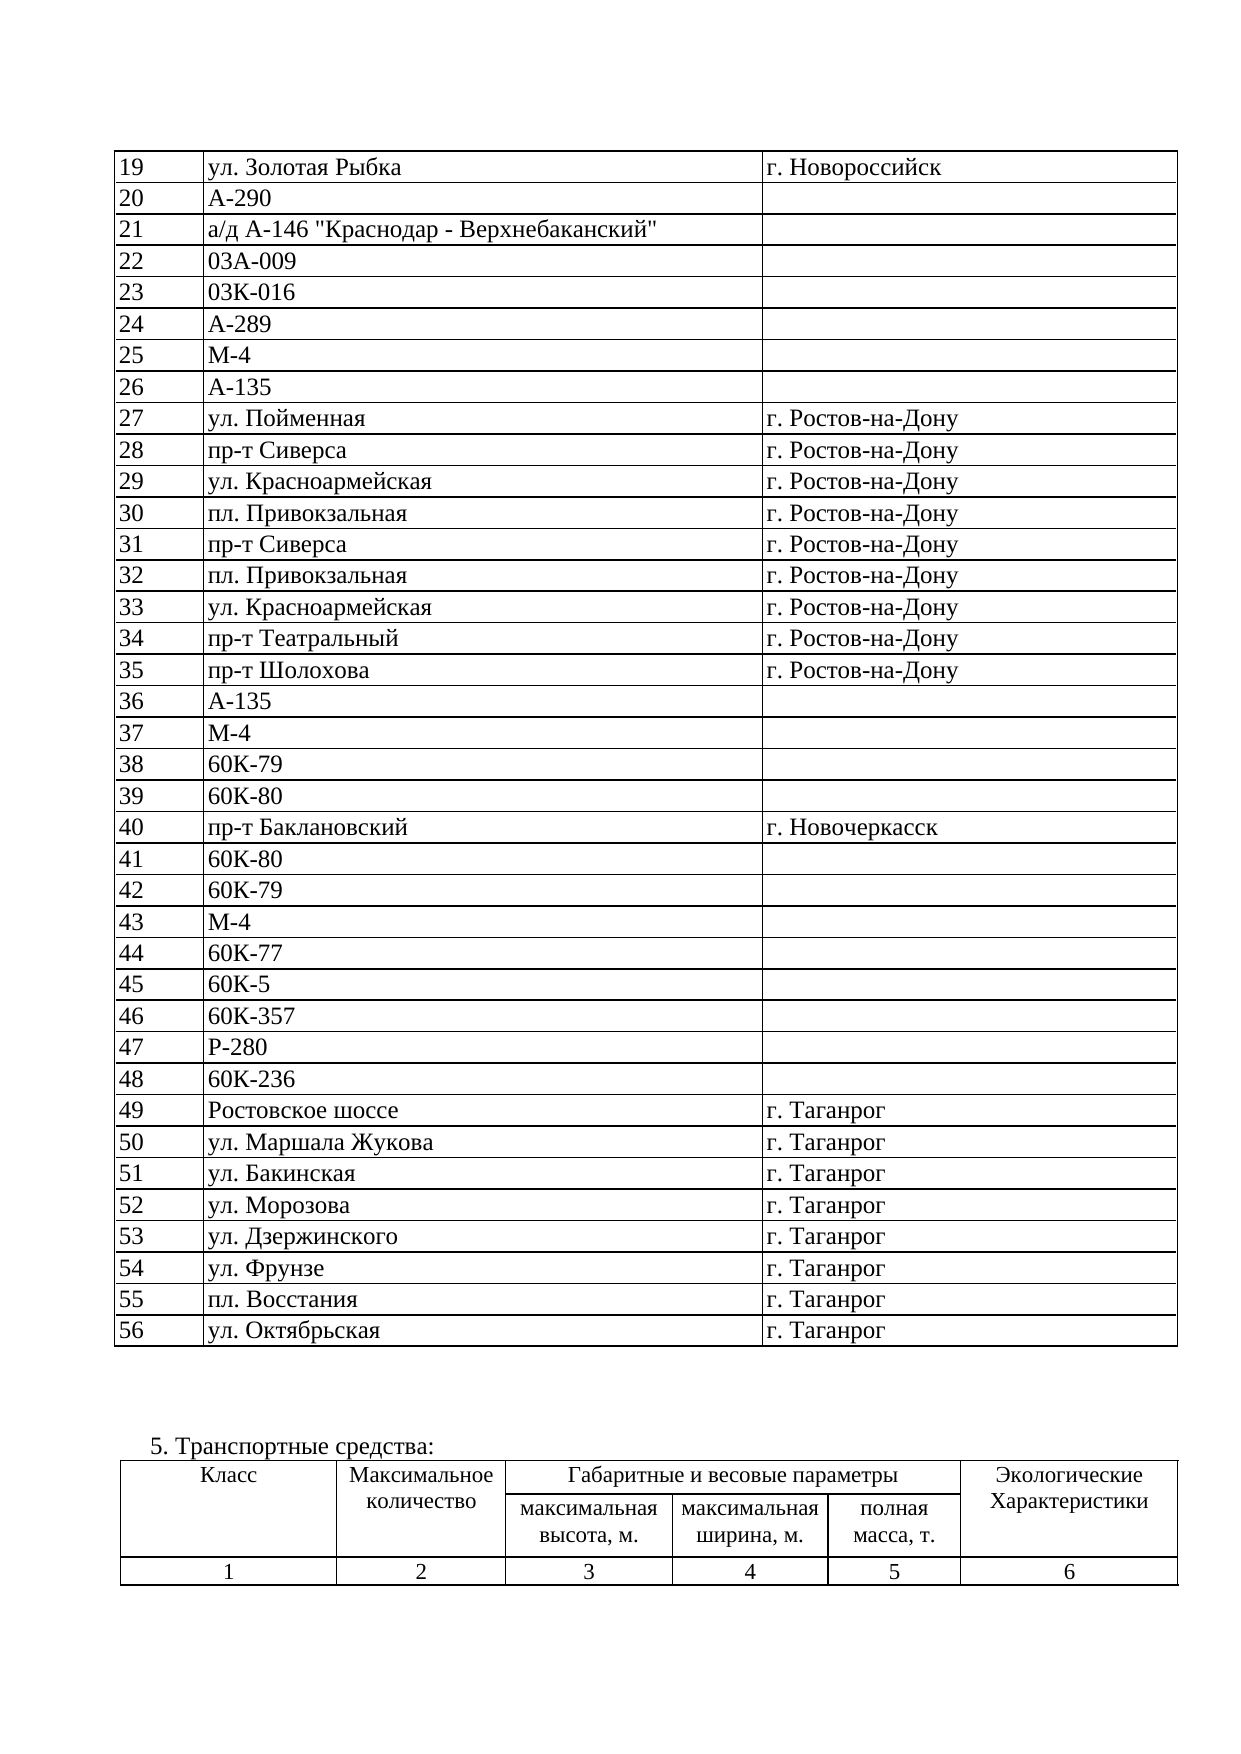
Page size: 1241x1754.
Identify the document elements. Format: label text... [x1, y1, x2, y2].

table_cell 29 [115, 466, 203, 496]
table_cell г. Ростов-на-Дону [763, 590, 1177, 622]
table_cell 60К-80 [204, 781, 762, 811]
table_header Максимальное количество [337, 1461, 505, 1556]
table_cell максимальная высота, м. [506, 1495, 672, 1556]
table_cell 38 [115, 749, 203, 779]
table_cell пл. Привокзальная [204, 561, 762, 590]
table_cell 60К-5 [204, 970, 762, 999]
table_cell ул. Морозова [204, 1190, 762, 1219]
table_header Экологические Характеристики [961, 1461, 1177, 1556]
table_cell 45 [115, 969, 203, 999]
table_cell 43 [115, 906, 203, 936]
table_cell 35 [115, 654, 203, 685]
table_cell 26 [115, 371, 203, 402]
table_cell [763, 842, 1177, 873]
table_cell г. Ростов-на-Дону [763, 622, 1177, 653]
table_cell г. Ростов-на-Дону [763, 559, 1177, 590]
table_cell 24 [115, 308, 203, 339]
table_cell г. Новороссийск [763, 152, 1177, 181]
table_cell г. Таганрог [763, 1094, 1177, 1125]
table_cell [763, 1062, 1177, 1094]
table_cell 48 [115, 1063, 203, 1094]
table_cell 31 [115, 529, 203, 559]
table_cell [763, 779, 1177, 811]
table_cell 60К-80 [204, 844, 762, 873]
table_cell ул. Фрунзе [204, 1253, 762, 1282]
table_cell 55 [115, 1284, 203, 1314]
table_cell г. Ростов-на-Дону [763, 496, 1177, 527]
table_cell 60К-357 [204, 1001, 762, 1031]
table_cell ул. Красноармейская [204, 466, 762, 496]
table_cell пл. Восстания [204, 1284, 762, 1314]
table_cell 23 [115, 277, 203, 307]
table_cell ул. Дзержинского [204, 1221, 762, 1251]
table_cell 39 [115, 780, 203, 811]
table_cell [763, 874, 1177, 905]
table_cell [763, 999, 1177, 1031]
table_cell 33 [115, 591, 203, 622]
table_cell г. Таганрог [763, 1283, 1177, 1314]
table_cell 44 [115, 938, 203, 968]
table_cell [763, 968, 1177, 999]
table_cell г. Таганрог [763, 1157, 1177, 1188]
table_cell 36 [115, 686, 203, 716]
table_cell 5 [829, 1558, 960, 1584]
table_cell 03А-009 [204, 246, 762, 276]
table_cell максимальная ширина, м. [673, 1495, 827, 1556]
table_cell полная масса, т. [829, 1495, 960, 1556]
table_cell ул. Пойменная [204, 403, 762, 433]
table_cell г. Новочеркасск [763, 811, 1177, 842]
table_cell 60К-77 [204, 938, 762, 968]
table_cell 19 [115, 152, 203, 181]
table_cell г. Таганрог [763, 1220, 1177, 1251]
table_cell г. Таганрог [763, 1125, 1177, 1157]
table_cell А-135 [204, 372, 762, 402]
table_cell г. Таганрог [763, 1314, 1177, 1345]
table_cell 47 [115, 1032, 203, 1062]
table_cell А-289 [204, 309, 762, 339]
table_cell [763, 181, 1177, 213]
table_cell [763, 716, 1177, 748]
table_cell пл. Привокзальная [204, 498, 762, 527]
table_cell ул. Маршала Жукова [204, 1127, 762, 1157]
table_cell 27 [115, 403, 203, 433]
table_cell пр-т Театральный [204, 623, 762, 653]
table_cell М-4 [204, 340, 762, 370]
table_cell 28 [115, 434, 203, 464]
table_cell [763, 748, 1177, 779]
table_cell 53 [115, 1221, 203, 1251]
table_cell 22 [115, 245, 203, 276]
table_cell г. Ростов-на-Дону [763, 528, 1177, 559]
table_cell 42 [115, 875, 203, 905]
table_cell 40 [115, 812, 203, 842]
table_cell 32 [115, 560, 203, 590]
table_cell 56 [115, 1315, 203, 1345]
table_cell г. Ростов-на-Дону [763, 433, 1177, 464]
table_cell 46 [115, 1000, 203, 1031]
table_cell [763, 1031, 1177, 1062]
table_cell пр-т Баклановский [204, 812, 762, 842]
table_cell а/д А-146 "Краснодар - Верхнебаканский" [204, 215, 762, 244]
table_cell 3 [506, 1558, 672, 1584]
table_cell 49 [115, 1095, 203, 1125]
table_cell 54 [115, 1252, 203, 1282]
table_cell ул. Октябрьская [204, 1316, 762, 1345]
table_cell 60К-236 [204, 1064, 762, 1094]
table_cell [763, 213, 1177, 244]
table_cell Ростовское шоссе [204, 1095, 762, 1125]
table_cell 30 [115, 497, 203, 527]
table_cell г. Ростов-на-Дону [763, 465, 1177, 496]
table_cell 41 [115, 843, 203, 873]
table_cell ул. Золотая Рыбка [204, 152, 762, 181]
table_cell г. Таганрог [763, 1251, 1177, 1282]
table_cell М-4 [204, 718, 762, 748]
table_cell [763, 936, 1177, 968]
text 5. Транспортные средства: [150, 1431, 1090, 1459]
table_cell [763, 685, 1177, 716]
table_cell [763, 370, 1177, 402]
table_cell ул. Бакинская [204, 1158, 762, 1188]
table_cell Р-280 [204, 1032, 762, 1062]
table_cell [763, 307, 1177, 339]
table_cell 03К-016 [204, 277, 762, 307]
table_cell г. Ростов-на-Дону [763, 653, 1177, 685]
table_cell 34 [115, 623, 203, 653]
table_cell 52 [115, 1189, 203, 1219]
table_cell [763, 276, 1177, 307]
table_cell пр-т Шолохова [204, 655, 762, 685]
table_cell 51 [115, 1158, 203, 1188]
table_cell г. Ростов-на-Дону [763, 402, 1177, 433]
table_cell г. Таганрог [763, 1188, 1177, 1219]
table_cell 60К-79 [204, 749, 762, 779]
table_cell 2 [337, 1558, 505, 1584]
table_cell 6 [961, 1558, 1177, 1584]
table_cell 50 [115, 1126, 203, 1157]
table_cell [763, 905, 1177, 936]
table_cell А-135 [204, 686, 762, 716]
table_cell пр-т Сиверса [204, 529, 762, 559]
table_cell 1 [121, 1558, 336, 1584]
table_header Класс [121, 1461, 336, 1556]
table_cell [763, 339, 1177, 370]
table_cell 20 [115, 183, 203, 213]
table_header Габаритные и весовые параметры [506, 1461, 960, 1493]
table_cell 25 [115, 340, 203, 370]
table_cell 4 [673, 1558, 827, 1584]
table_cell пр-т Сиверса [204, 435, 762, 464]
table_cell А-290 [204, 183, 762, 213]
table_cell 37 [115, 717, 203, 748]
table_cell 60К-79 [204, 875, 762, 905]
table_cell ул. Красноармейская [204, 592, 762, 622]
table_cell М-4 [204, 907, 762, 936]
table_cell 21 [115, 214, 203, 244]
table_cell [763, 244, 1177, 276]
